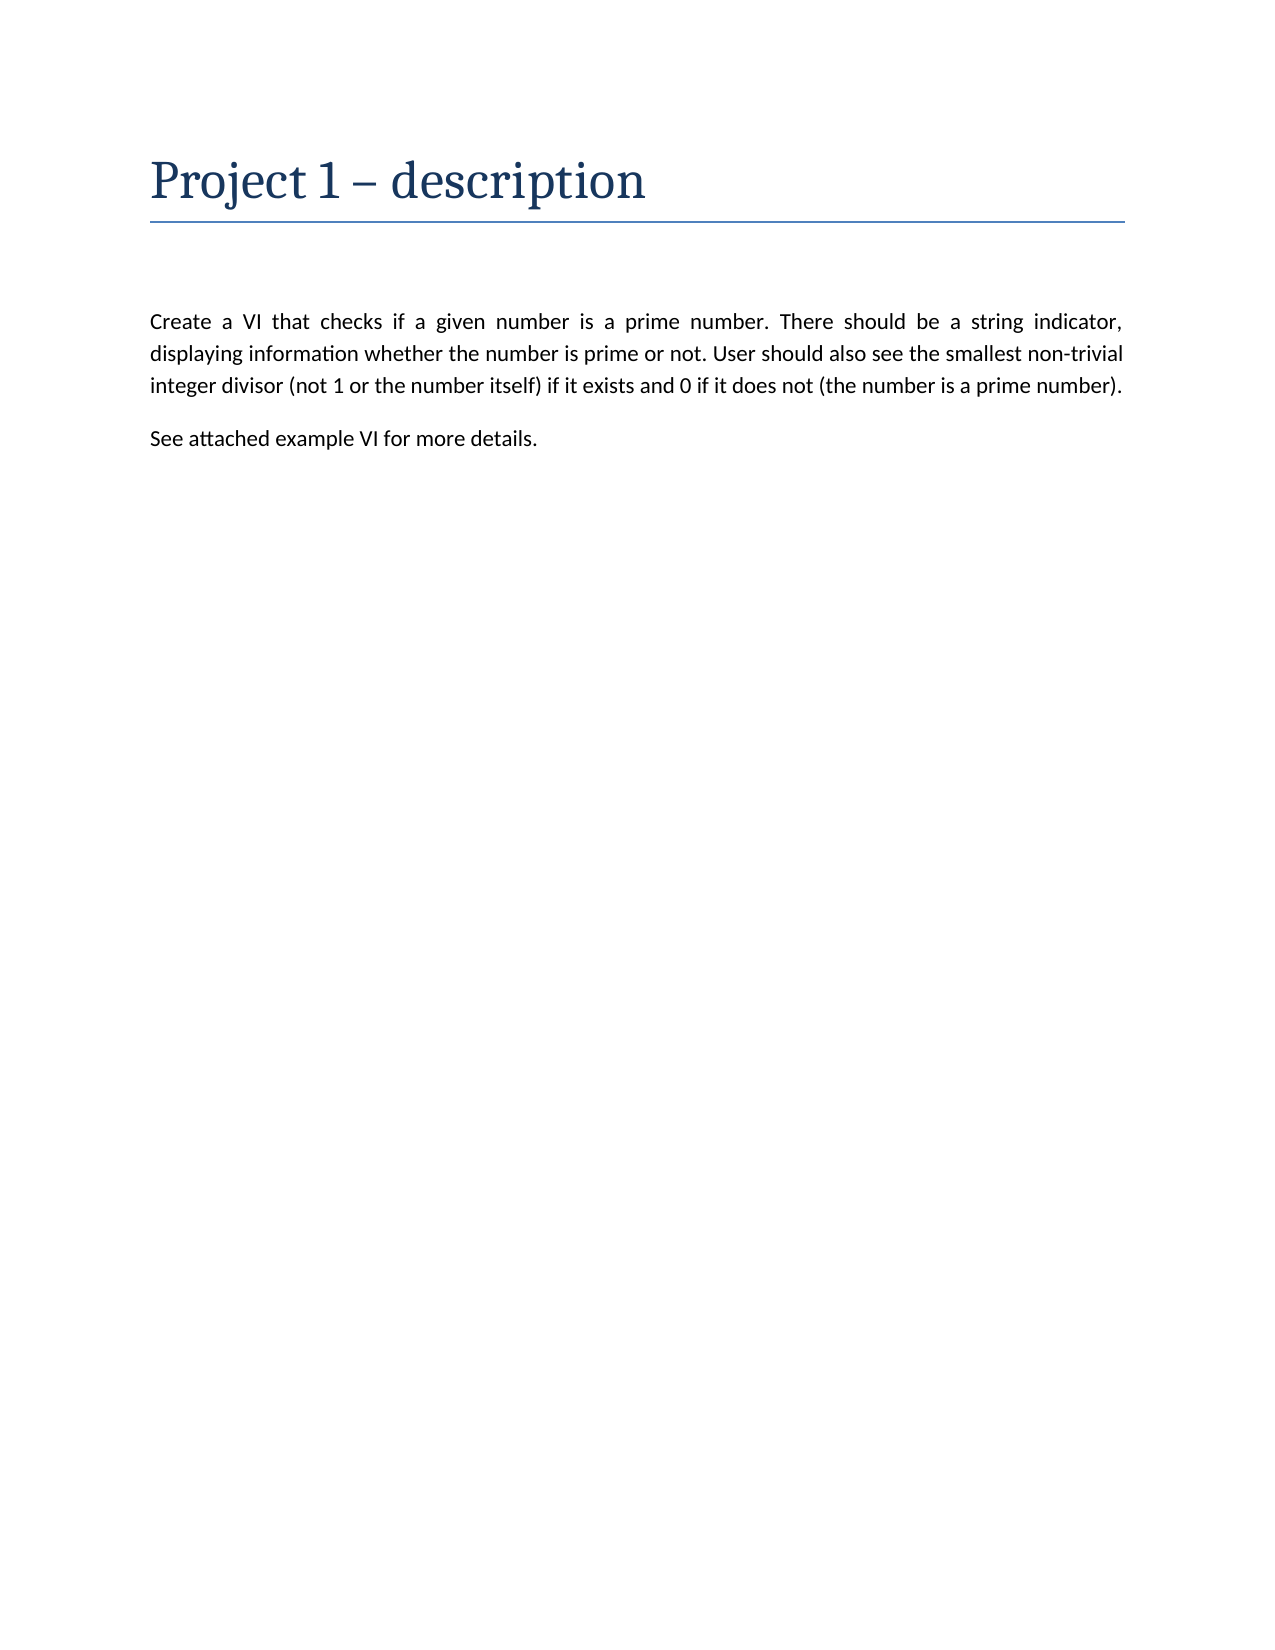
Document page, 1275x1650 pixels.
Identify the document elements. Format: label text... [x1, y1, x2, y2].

text See attached example VI for more details. [150, 424, 1125, 452]
text Create a VI that checks if a given number is a prime number. There should be a string indicator, displaying information whether the number is prime or not. User should also see the smallest non-trivial integer divisor (not 1 or the number itself) if it exists and 0 if it does not (the number is a prime number). [150, 307, 1125, 399]
title Project 1 – description [150, 150, 1125, 221]
